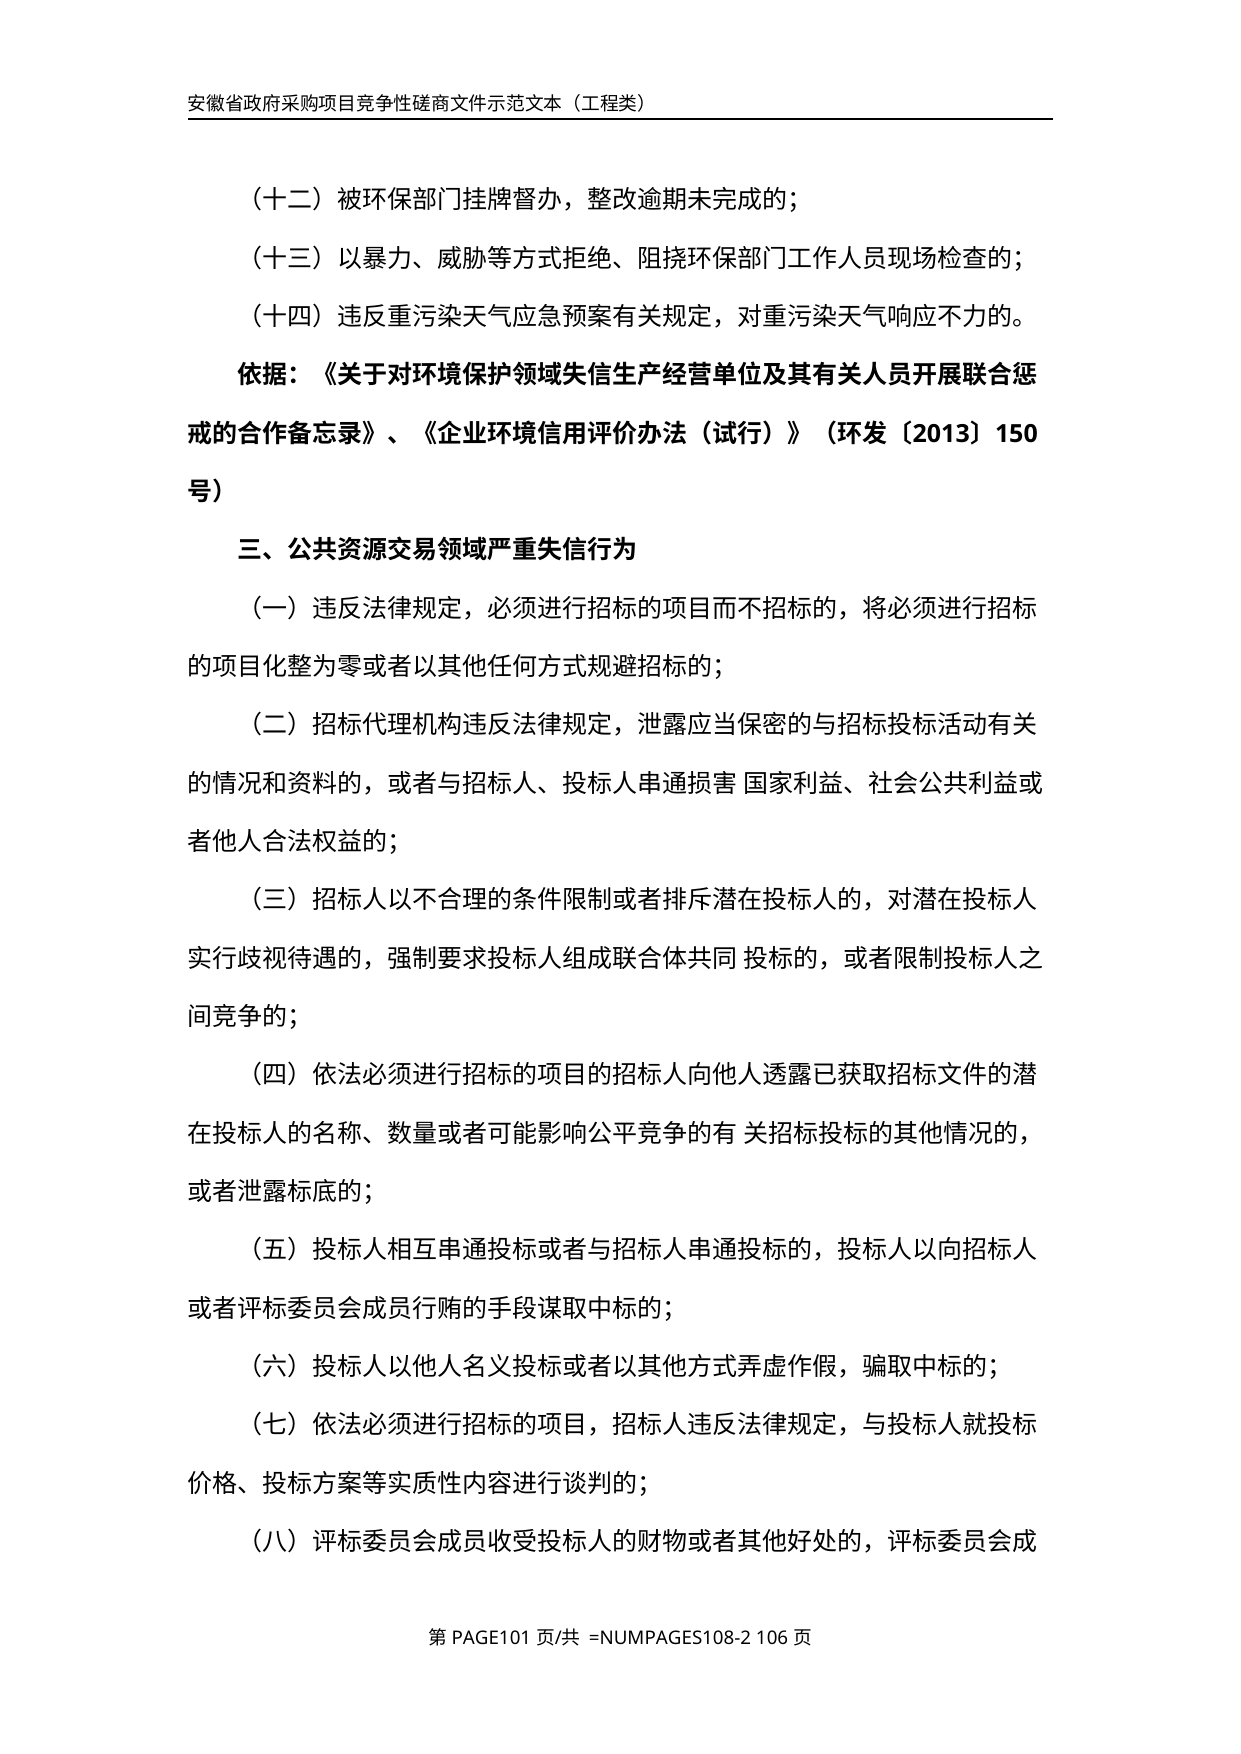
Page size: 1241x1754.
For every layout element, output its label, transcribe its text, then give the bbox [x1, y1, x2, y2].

text （五）投标人相互串通投标或者与招标人串通投标的，投标人以向招标人或者评标委员会成员行贿的手段谋取中标的； [187, 1212, 1053, 1329]
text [187, 1504, 1053, 1562]
text 三、公共资源交易领域严重失信行为 [187, 512, 1053, 570]
text （二）招标代理机构违反法律规定，泄露应当保密的与招标投标活动有关的情况和资料的，或者与招标人、投标人串通损害 国家利益、社会公共利益或者他人合法权益的； [187, 687, 1053, 862]
text （三）招标人以不合理的条件限制或者排斥潜在投标人的，对潜在投标人实行歧视待遇的，强制要求投标人组成联合体共同 投标的，或者限制投标人之间竞争的； [187, 862, 1053, 1037]
text （十二）被环保部门挂牌督办，整改逾期未完成的； [187, 162, 1053, 220]
text （六）投标人以他人名义投标或者以其他方式弄虚作假，骗取中标的； [187, 1329, 1053, 1387]
text （十三）以暴力、威胁等方式拒绝、阻挠环保部门工作人员现场检查的； [187, 220, 1053, 279]
text 依据：《关于对环境保护领域失信生产经营单位及其有关人员开展联合惩戒的合作备忘录》、《企业环境信用评价办法（试行）》（环发〔2013〕150号） [187, 337, 1053, 512]
text （十四）违反重污染天气应急预案有关规定，对重污染天气响应不力的。 [187, 279, 1053, 337]
text （四）依法必须进行招标的项目的招标人向他人透露已获取招标文件的潜在投标人的名称、数量或者可能影响公平竞争的有 关招标投标的其他情况的，或者泄露标底的； [187, 1037, 1053, 1212]
text （一）违反法律规定，必须进行招标的项目而不招标的，将必须进行招标的项目化整为零或者以其他任何方式规避招标的； [187, 570, 1053, 687]
text （七）依法必须进行招标的项目，招标人违反法律规定，与投标人就投标价格、投标方案等实质性内容进行谈判的； [187, 1387, 1053, 1504]
